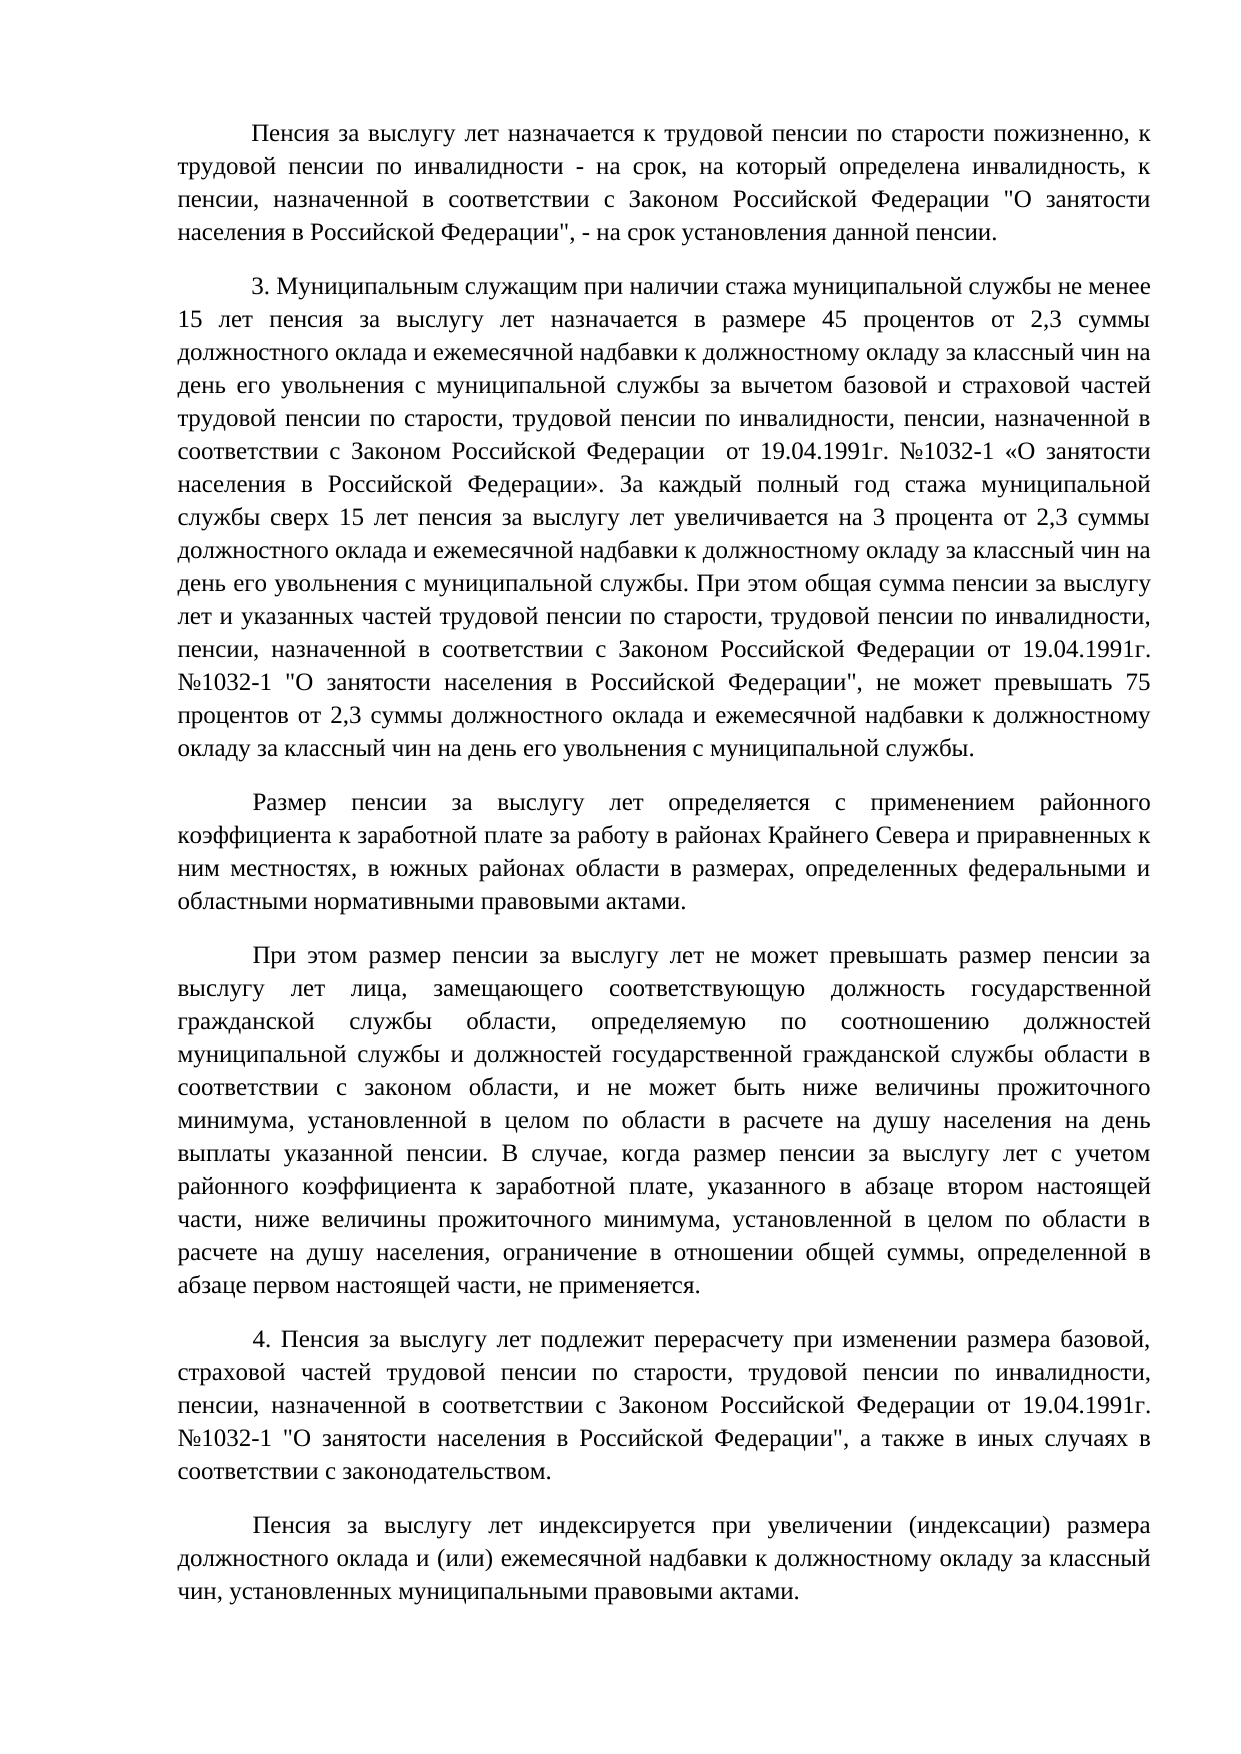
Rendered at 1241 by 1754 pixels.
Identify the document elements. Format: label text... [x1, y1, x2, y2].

text Размер пенсии за выслугу лет определяется с применением районного коэффициента к заработной плате за работу в районах Крайнего Севера и приравненных к ним местностях, в южных районах области в размерах, определенных федеральными и областными нормативными правовыми актами. [177, 787, 1152, 915]
text Пенсия за выслугу лет индексируется при увеличении (индексации) размера должностного оклада и (или) ежемесячной надбавки к должностному окладу за классный чин, установленных муниципальными правовыми актами. [177, 1510, 1152, 1605]
text 4. Пенсия за выслугу лет подлежит перерасчету при изменении размера базовой, страховой частей трудовой пенсии по старости, трудовой пенсии по инвалидности, пенсии, назначенной в соответствии с Законом Российской Федерации от 19.04.1991г. №1032-1 "О занятости населения в Российской Федерации", а также в иных случаях в соответствии с законодательством. [177, 1324, 1152, 1485]
text При этом размер пенсии за выслугу лет не может превышать размер пенсии за выслугу лет лица, замещающего соответствующую должность государственной гражданской службы области, определяемую по соотношению должностей муниципальной службы и должностей государственной гражданской службы области в соответствии с законом области, и не может быть ниже величины прожиточного минимума, установленной в целом по области в расчете на душу населения на день выплаты указанной пенсии. В случае, когда размер пенсии за выслугу лет с учетом районного коэффициента к заработной плате, указанного в абзаце втором настоящей части, ниже величины прожиточного минимума, установленной в целом по области в расчете на душу населения, ограничение в отношении общей суммы, определенной в абзаце первом настоящей части, не применяется. [177, 940, 1152, 1299]
text Пенсия за выслугу лет назначается к трудовой пенсии по старости пожизненно, к трудовой пенсии по инвалидности - на срок, на который определена инвалидность, к пенсии, назначенной в соответствии с Законом Российской Федерации "О занятости населения в Российской Федерации", - на срок установления данной пенсии. [177, 118, 1152, 246]
text 3. Муниципальным служащим при наличии стажа муниципальной службы не менее 15 лет пенсия за выслугу лет назначается в размере 45 процентов от 2,3 суммы должностного оклада и ежемесячной надбавки к должностному окладу за классный чин на день его увольнения с муниципальной службы за вычетом базовой и страховой частей трудовой пенсии по старости, трудовой пенсии по инвалидности, пенсии, назначенной в соответствии с Законом Российской Федерации от 19.04.1991г. №1032-1 «О занятости населения в Российской Федерации». За каждый полный год стажа муниципальной службы сверх 15 лет пенсия за выслугу лет увеличивается на 3 процента от 2,3 суммы должностного оклада и ежемесячной надбавки к должностному окладу за классный чин на день его увольнения с муниципальной службы. При этом общая сумма пенсии за выслугу лет и указанных частей трудовой пенсии по старости, трудовой пенсии по инвалидности, пенсии, назначенной в соответствии с Законом Российской Федерации от 19.04.1991г. №1032-1 "О занятости населения в Российской Федерации", не может превышать 75 процентов от 2,3 суммы должностного оклада и ежемесячной надбавки к должностному окладу за классный чин на день его увольнения с муниципальной службы. [177, 271, 1152, 762]
